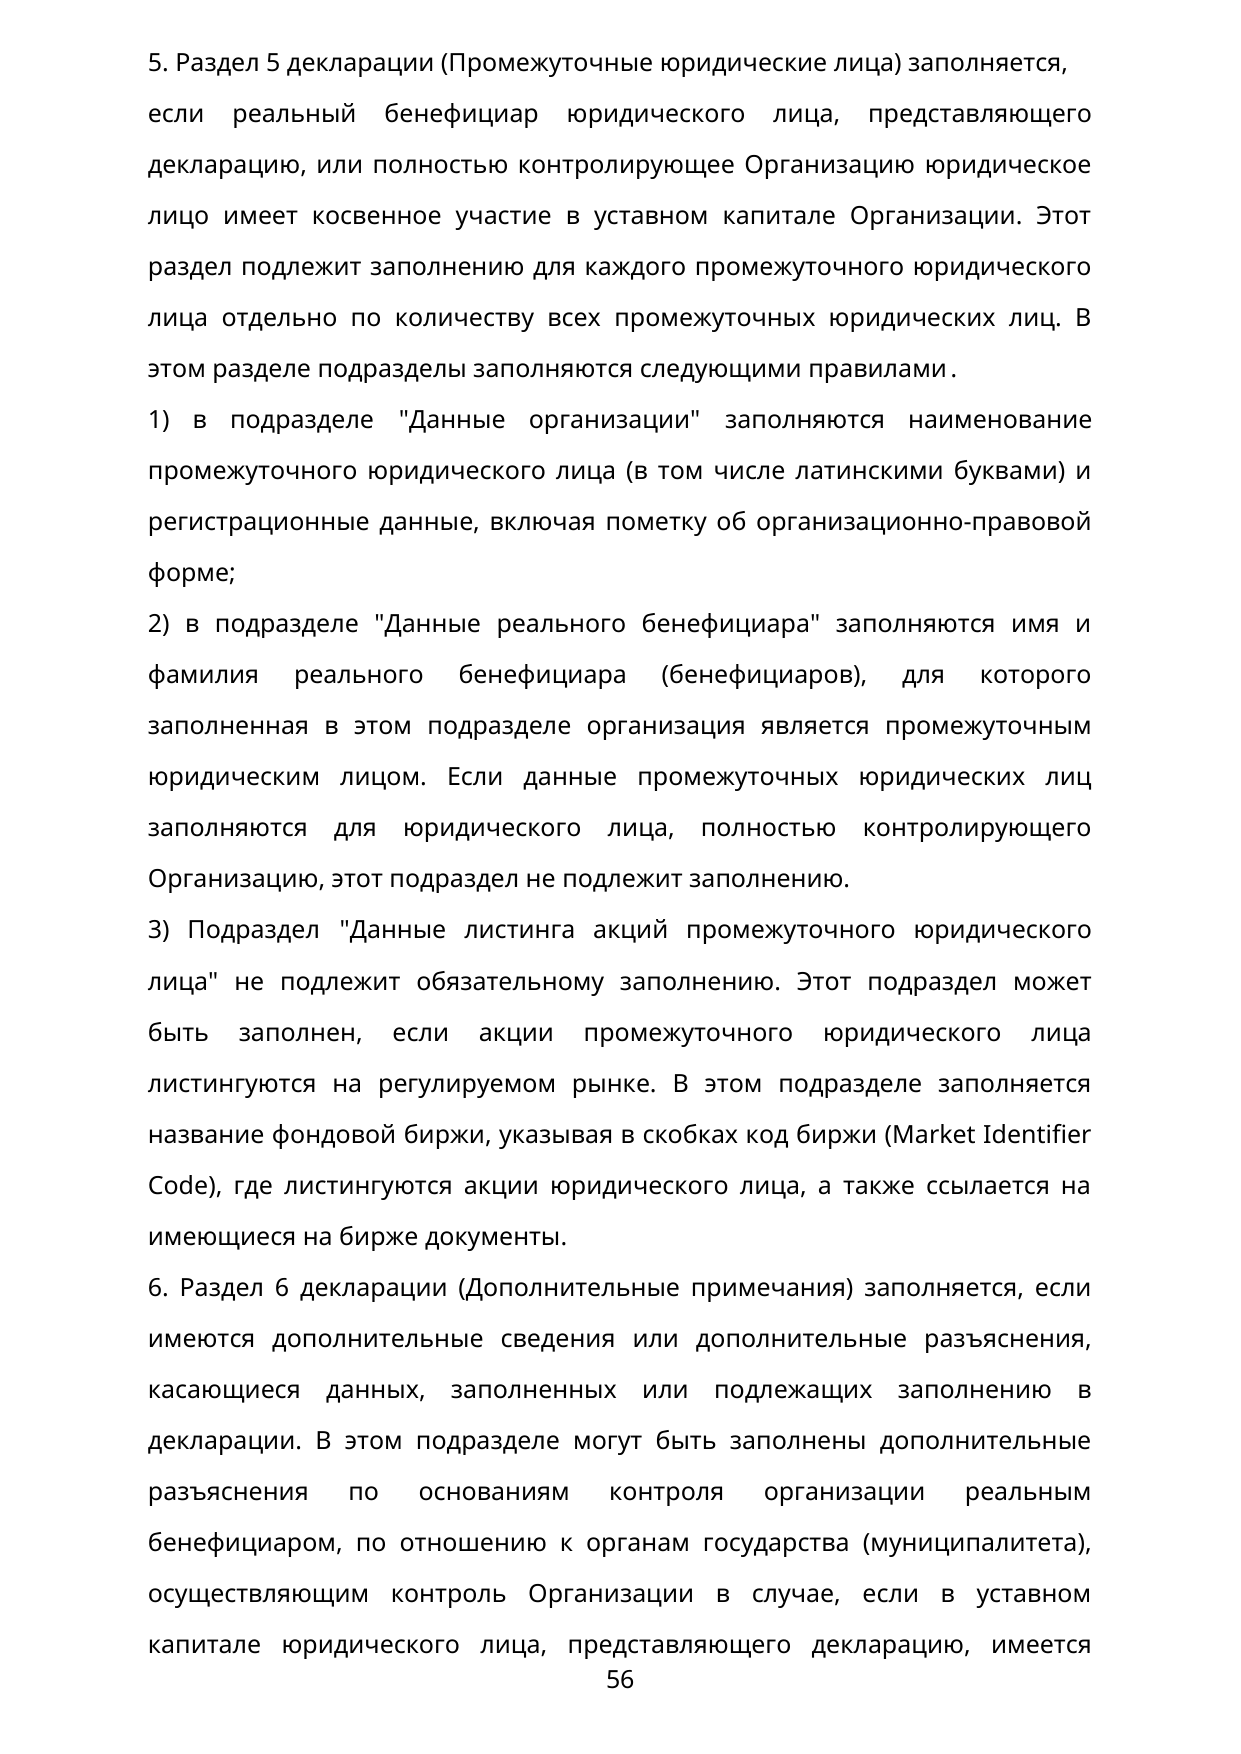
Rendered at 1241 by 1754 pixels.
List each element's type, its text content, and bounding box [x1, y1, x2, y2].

text 2) в подразделе "Данные реального бенефициара" заполняются имя и фамилия реального бенефициара (бенефициаров), для которого заполненная в этом подразделе организация является промежуточным юридическим лицом. Если данные промежуточных юридических лиц заполняются для юридического лица, полностью контролирующего Организацию, этот подраздел не подлежит заполнению. [148, 606, 1092, 895]
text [148, 1269, 1092, 1661]
text если реальный бенефициар юридического лица, представляющего декларацию, или полностью контролирующее Организацию юридическое лицо имеет косвенное участие в уставном капитале Организации. Этот раздел подлежит заполнению для каждого промежуточного юридического лица отдельно по количеству всех промежуточных юридических лиц. В этом разделе подразделы заполняются следующими правилами․ [148, 95, 1092, 385]
text 1) в подразделе "Данные организации" заполняются наименование промежуточного юридического лица (в том числе латинскими буквами) и регистрационные данные, включая пометку об организационно-правовой форме; [148, 402, 1092, 589]
text 3) Подраздел "Данные листинга акций промежуточного юридического лица" не подлежит обязательному заполнению. Этот подраздел может быть заполнен, если акции промежуточного юридического лица листингуются на регулируемом рынке. В этом подразделе заполняется название фондовой биржи, указывая в скобках код биржи (Market Identifier Code), где листингуются акции юридического лица, а также ссылается на имеющиеся на бирже документы. [148, 912, 1092, 1252]
text 5. Раздел 5 декларации (Промежуточные юридические лица) заполняется, [148, 44, 1092, 78]
